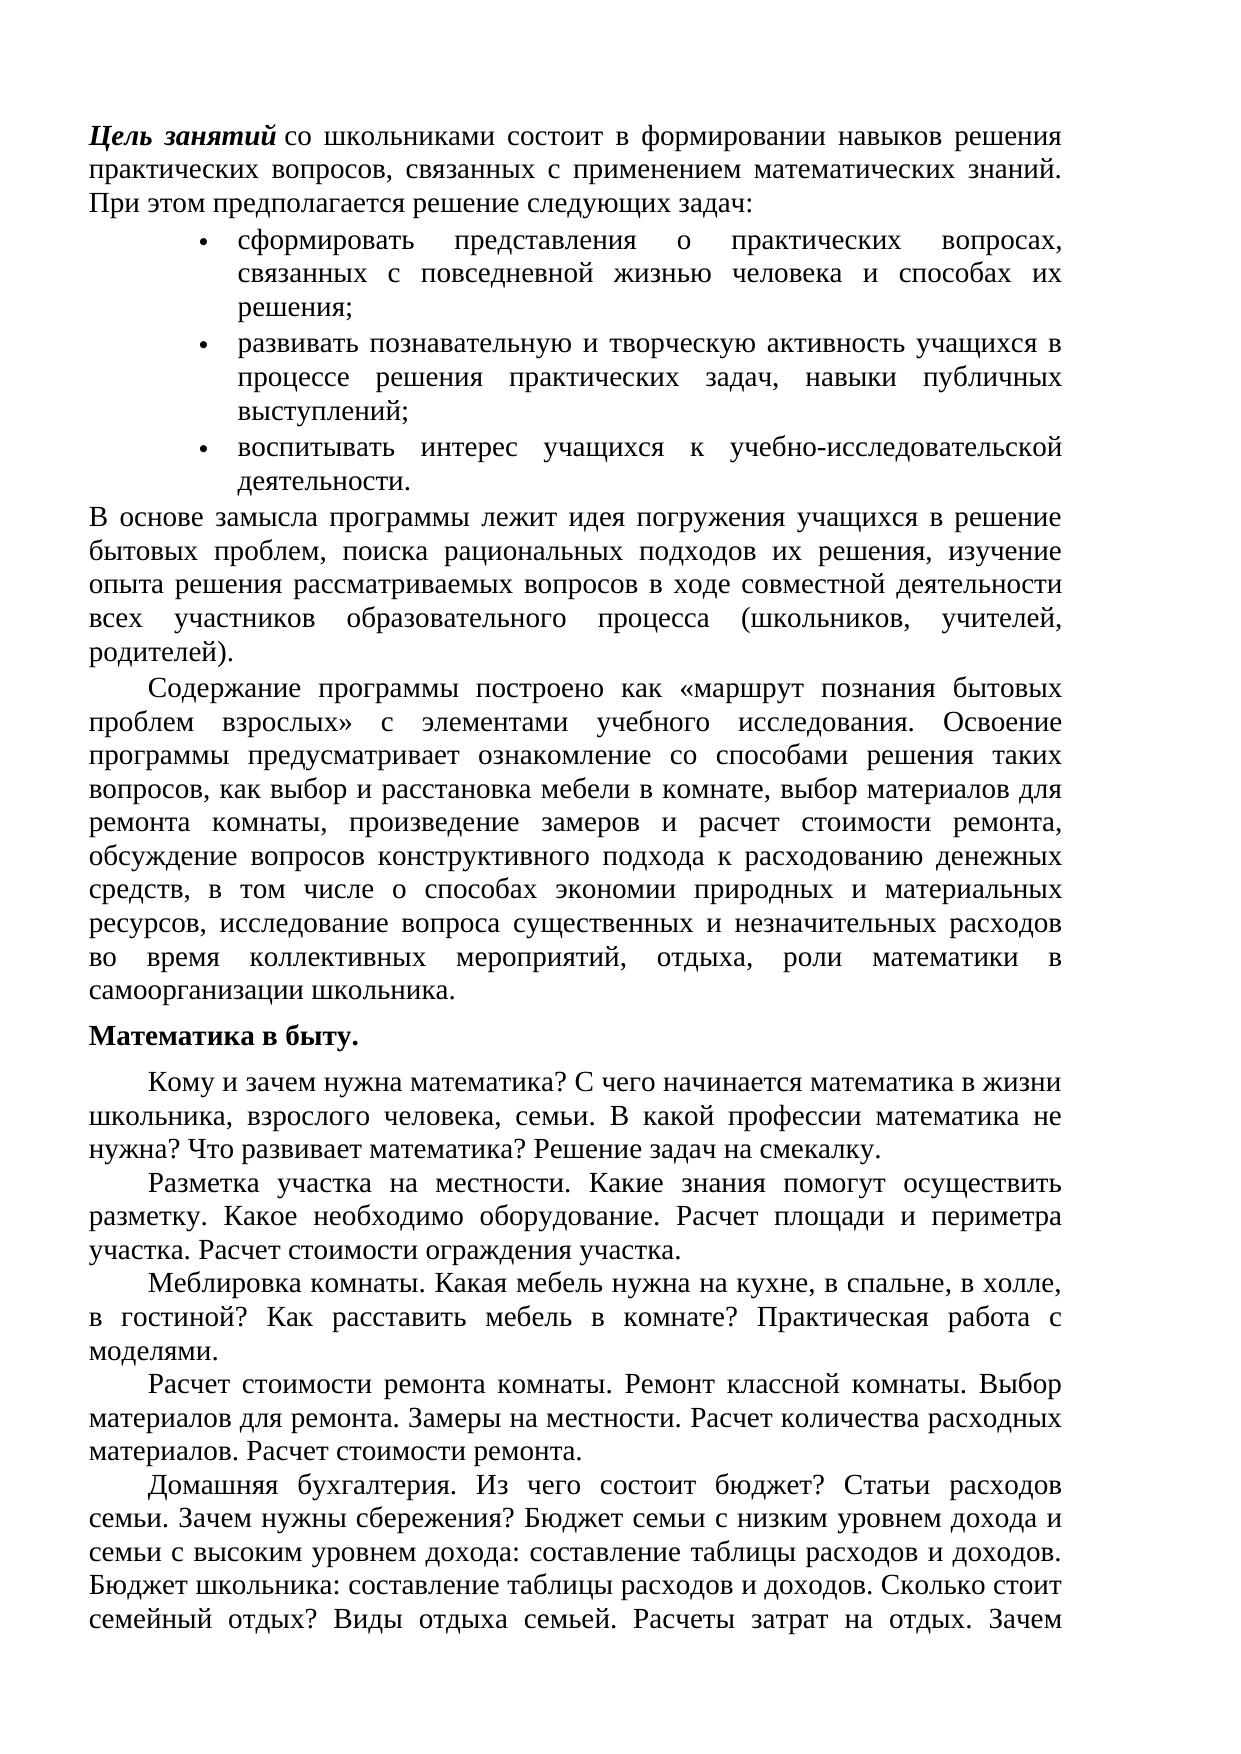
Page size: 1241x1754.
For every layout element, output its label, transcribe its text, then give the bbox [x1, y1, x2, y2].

text В основе замысла программы лежит идея погружения учащихся в решение бытовых проблем, поиска рациональных подходов их решения, изучение опыта решения рассматриваемых вопросов в ходе совместной деятельности всех участников образовательного процесса (школьников, учителей, родителей). [88, 499, 1063, 667]
text Содержание программы построено как «маршрут познания бытовых проблем взрослых» с элементами учебного исследования. Освоение программы предусматривает ознакомление со способами решения таких вопросов, как выбор и расстановка мебели в комнате, выбор материалов для ремонта комнаты, произведение замеров и расчет стоимости ремонта, обсуждение вопросов конструктивного подхода к расходованию денежных средств, в том числе о способах экономии природных и материальных ресурсов, исследование вопроса существенных и незначительных расходов во время коллективных мероприятий, отдыха, роли математики в самоорганизации школьника. [88, 670, 1063, 1006]
text Расчет стоимости ремонта комнаты. Ремонт классной комнаты. Выбор материалов для ремонта. Замеры на местности. Расчет количества расходных материалов. Расчет стоимости ремонта. [88, 1366, 1063, 1467]
text Меблировка комнаты. Какая мебель нужна на кухне, в спальне, в холле, в гостиной? Как расставить мебель в комнате? Практическая работа с моделями. [88, 1266, 1063, 1366]
list воспитывать интерес учащихся к учебно-исследовательской деятельности. [200, 429, 1063, 496]
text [88, 1467, 1063, 1634]
text Разметка участка на местности. Какие знания помогут осуществить разметку. Какое необходимо оборудование. Расчет площади и периметра участка. Расчет стоимости ограждения участка. [88, 1165, 1063, 1266]
text Цель занятий со школьниками состоит в формировании навыков решения практических вопросов, связанных с применением математических знаний. При этом предполагается решение следующих задач: [88, 118, 1063, 219]
text Математика в быту. [88, 1018, 1063, 1052]
text Кому и зачем нужна математика? С чего начинается математика в жизни школьника, взрослого человека, семьи. В какой профессии математика не нужна? Что развивает математика? Решение задач на смекалку. [88, 1064, 1063, 1165]
list развивать познавательную и творческую активность учащихся в процессе решения практических задач, навыки публичных выступлений; [200, 326, 1063, 426]
list сформировать представления о практических вопросах, связанных с повседневной жизнью человека и способах их решения; [200, 222, 1063, 322]
